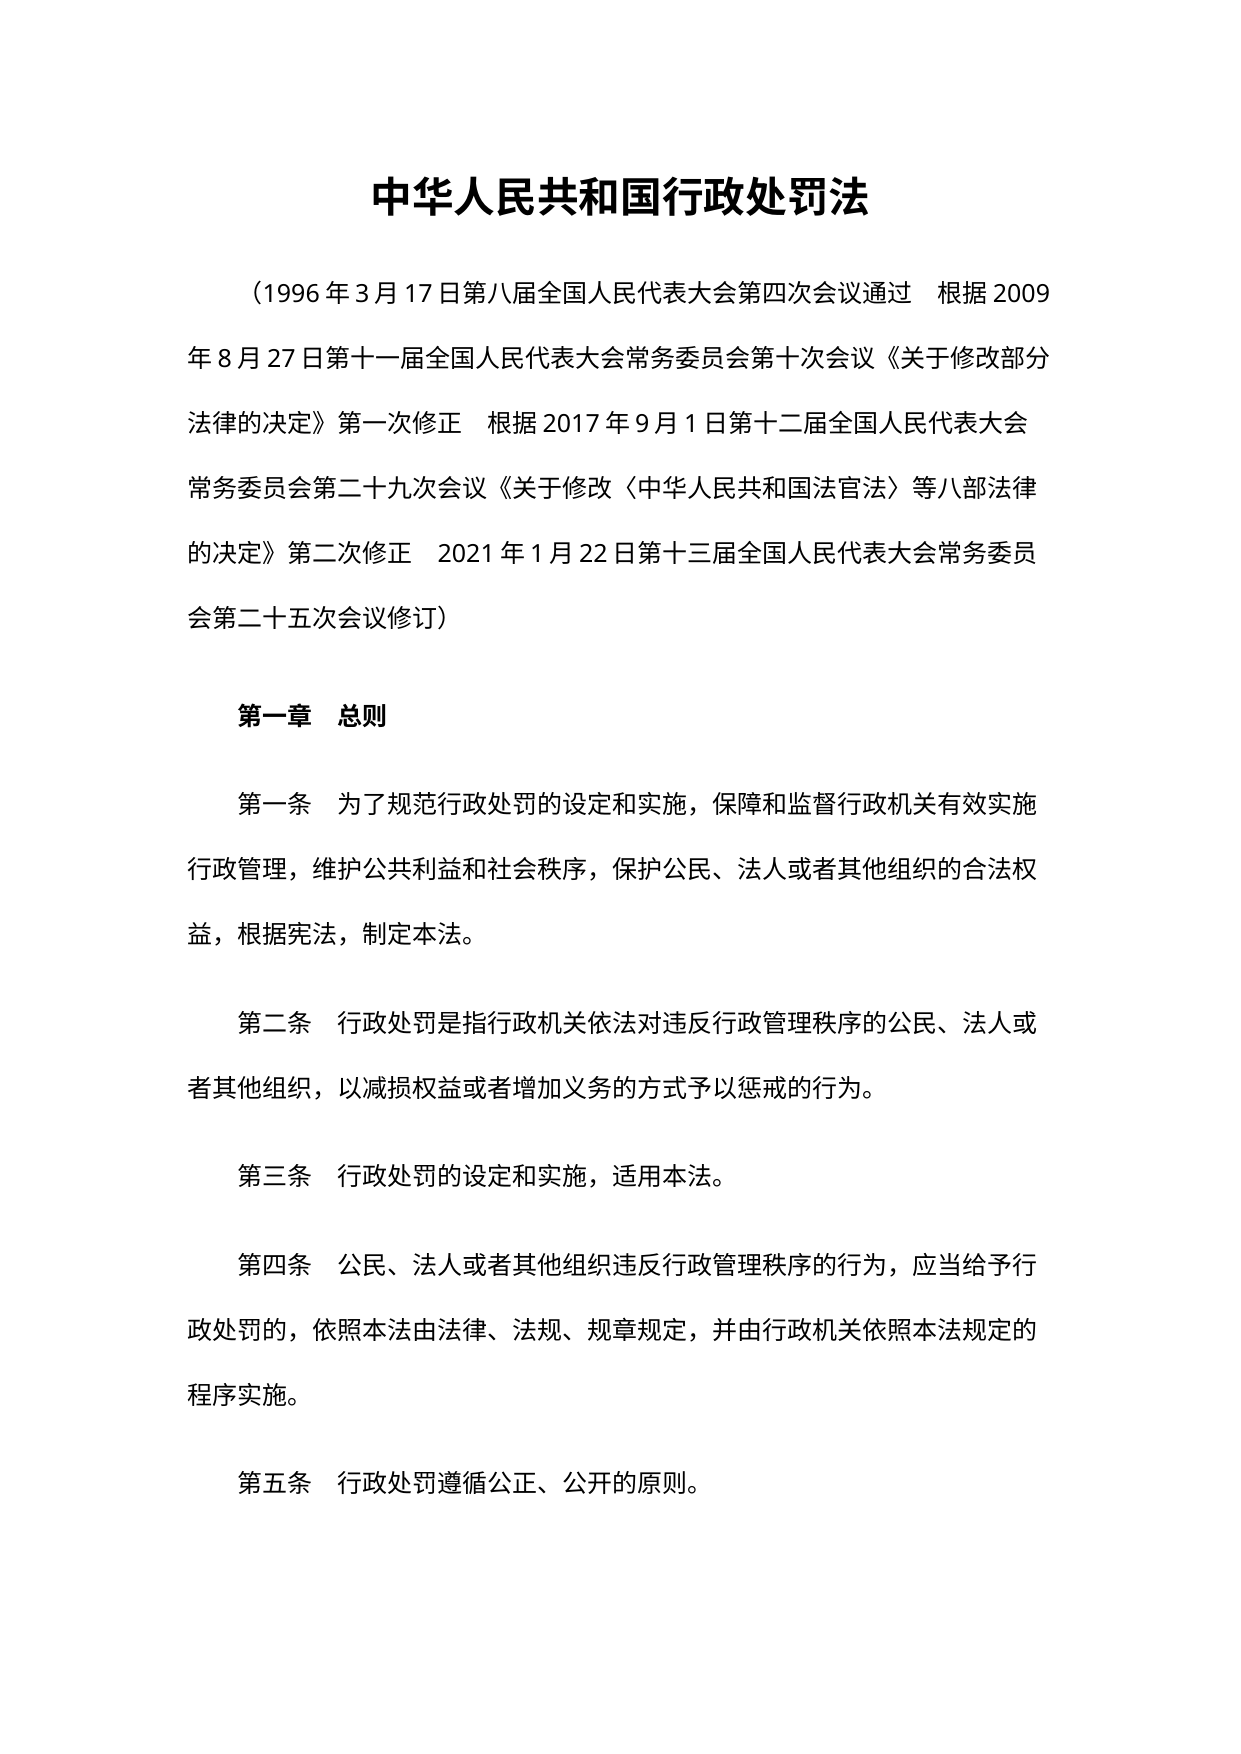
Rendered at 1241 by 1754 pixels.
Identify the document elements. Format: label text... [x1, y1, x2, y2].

text 第三条 行政处罚的设定和实施，适用本法。 [187, 1142, 1053, 1207]
text （1996年3月17日第八届全国人民代表大会第四次会议通过 根据2009年8月27日第十一届全国人民代表大会常务委员会第十次会议《关于修改部分法律的决定》第一次修正 根据2017年9月1日第十二届全国人民代表大会常务委员会第二十九次会议《关于修改〈中华人民共和国法官法〉等八部法律的决定》第二次修正 2021年1月22日第十三届全国人民代表大会常务委员会第二十五次会议修订） [187, 259, 1053, 649]
text 第一章 总则 [187, 682, 1053, 747]
text 第一条 为了规范行政处罚的设定和实施，保障和监督行政机关有效实施行政管理，维护公共利益和社会秩序，保护公民、法人或者其他组织的合法权益，根据宪法，制定本法。 [187, 770, 1053, 965]
text 中华人民共和国行政处罚法 [187, 162, 1053, 227]
text 第二条 行政处罚是指行政机关依法对违反行政管理秩序的公民、法人或者其他组织，以减损权益或者增加义务的方式予以惩戒的行为。 [187, 989, 1053, 1119]
text 第五条 行政处罚遵循公正、公开的原则。 [187, 1449, 1053, 1514]
text 第四条 公民、法人或者其他组织违反行政管理秩序的行为，应当给予行政处罚的，依照本法由法律、法规、规章规定，并由行政机关依照本法规定的程序实施。 [187, 1231, 1053, 1426]
